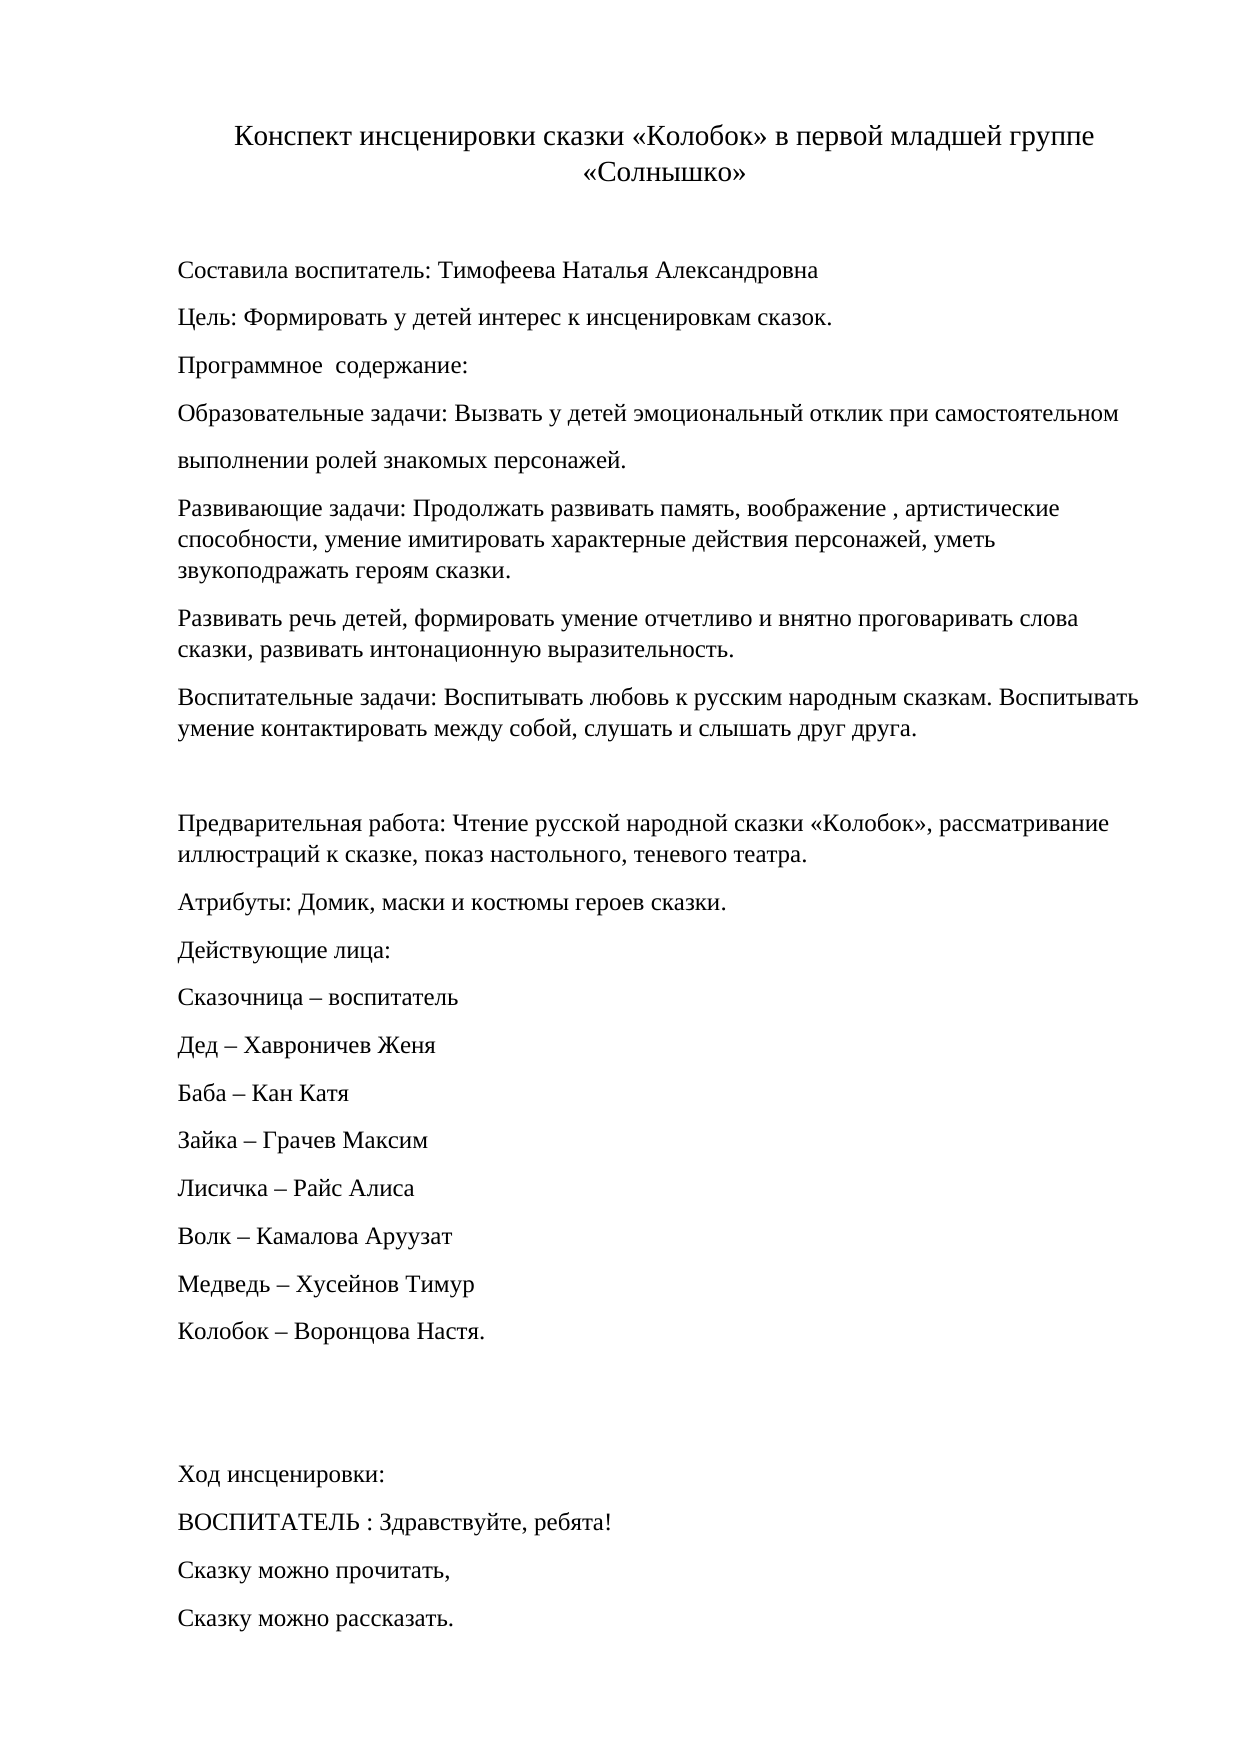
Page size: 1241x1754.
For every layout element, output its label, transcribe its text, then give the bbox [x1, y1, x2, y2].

text Лисичка – Райс Алиса [177, 1173, 1152, 1202]
text Развивать речь детей, формировать умение отчетливо и внятно проговаривать слова сказки, развивать интонационную выразительность. [177, 603, 1152, 663]
text Действующие лица: [177, 935, 1152, 963]
text Образовательные задачи: Вызвать у детей эмоциональный отклик при самостоятельном [177, 398, 1152, 427]
text Предварительная работа: Чтение русской народной сказки «Колобок», рассматривание иллюстраций к сказке, показ настольного, теневого театра. [177, 808, 1152, 868]
text Дед – Хавроничев Женя [177, 1030, 1152, 1059]
text Сказочница – воспитатель [177, 982, 1152, 1011]
text Цель: Формировать у детей интерес к инсценировкам сказок. [177, 302, 1152, 331]
text Ход инсценировки: [177, 1459, 1152, 1488]
text выполнении ролей знакомых персонажей. [177, 446, 1152, 474]
text Волк – Камалова Аруузат [177, 1221, 1152, 1250]
text Атрибуты: Домик, маски и костюмы героев сказки. [177, 887, 1152, 916]
text Зайка – Грачев Максим [177, 1126, 1152, 1154]
text Конспект инсценировки сказки «Колобок» в первой младшей группе «Солнышко» [177, 118, 1152, 188]
text ВОСПИТАТЕЛЬ : Здравствуйте, ребята! [177, 1507, 1152, 1536]
text Сказку можно рассказать. [177, 1603, 1152, 1631]
text Развивающие задачи: Продолжать развивать память, воображение , артистические способности, умение имитировать характерные действия персонажей, уметь звукоподражать героям сказки. [177, 493, 1152, 584]
text Составила воспитатель: Тимофеева Наталья Александровна [177, 255, 1152, 283]
text Медведь – Хусейнов Тимур [177, 1269, 1152, 1297]
text Сказку можно прочитать, [177, 1555, 1152, 1584]
text Баба – Кан Катя [177, 1078, 1152, 1107]
text Колобок – Воронцова Настя. [177, 1316, 1152, 1345]
text Воспитательные задачи: Воспитывать любовь к русским народным сказкам. Воспитывать умение контактировать между собой, слушать и слышать друг друга. [177, 682, 1152, 742]
text Программное содержание: [177, 350, 1152, 379]
